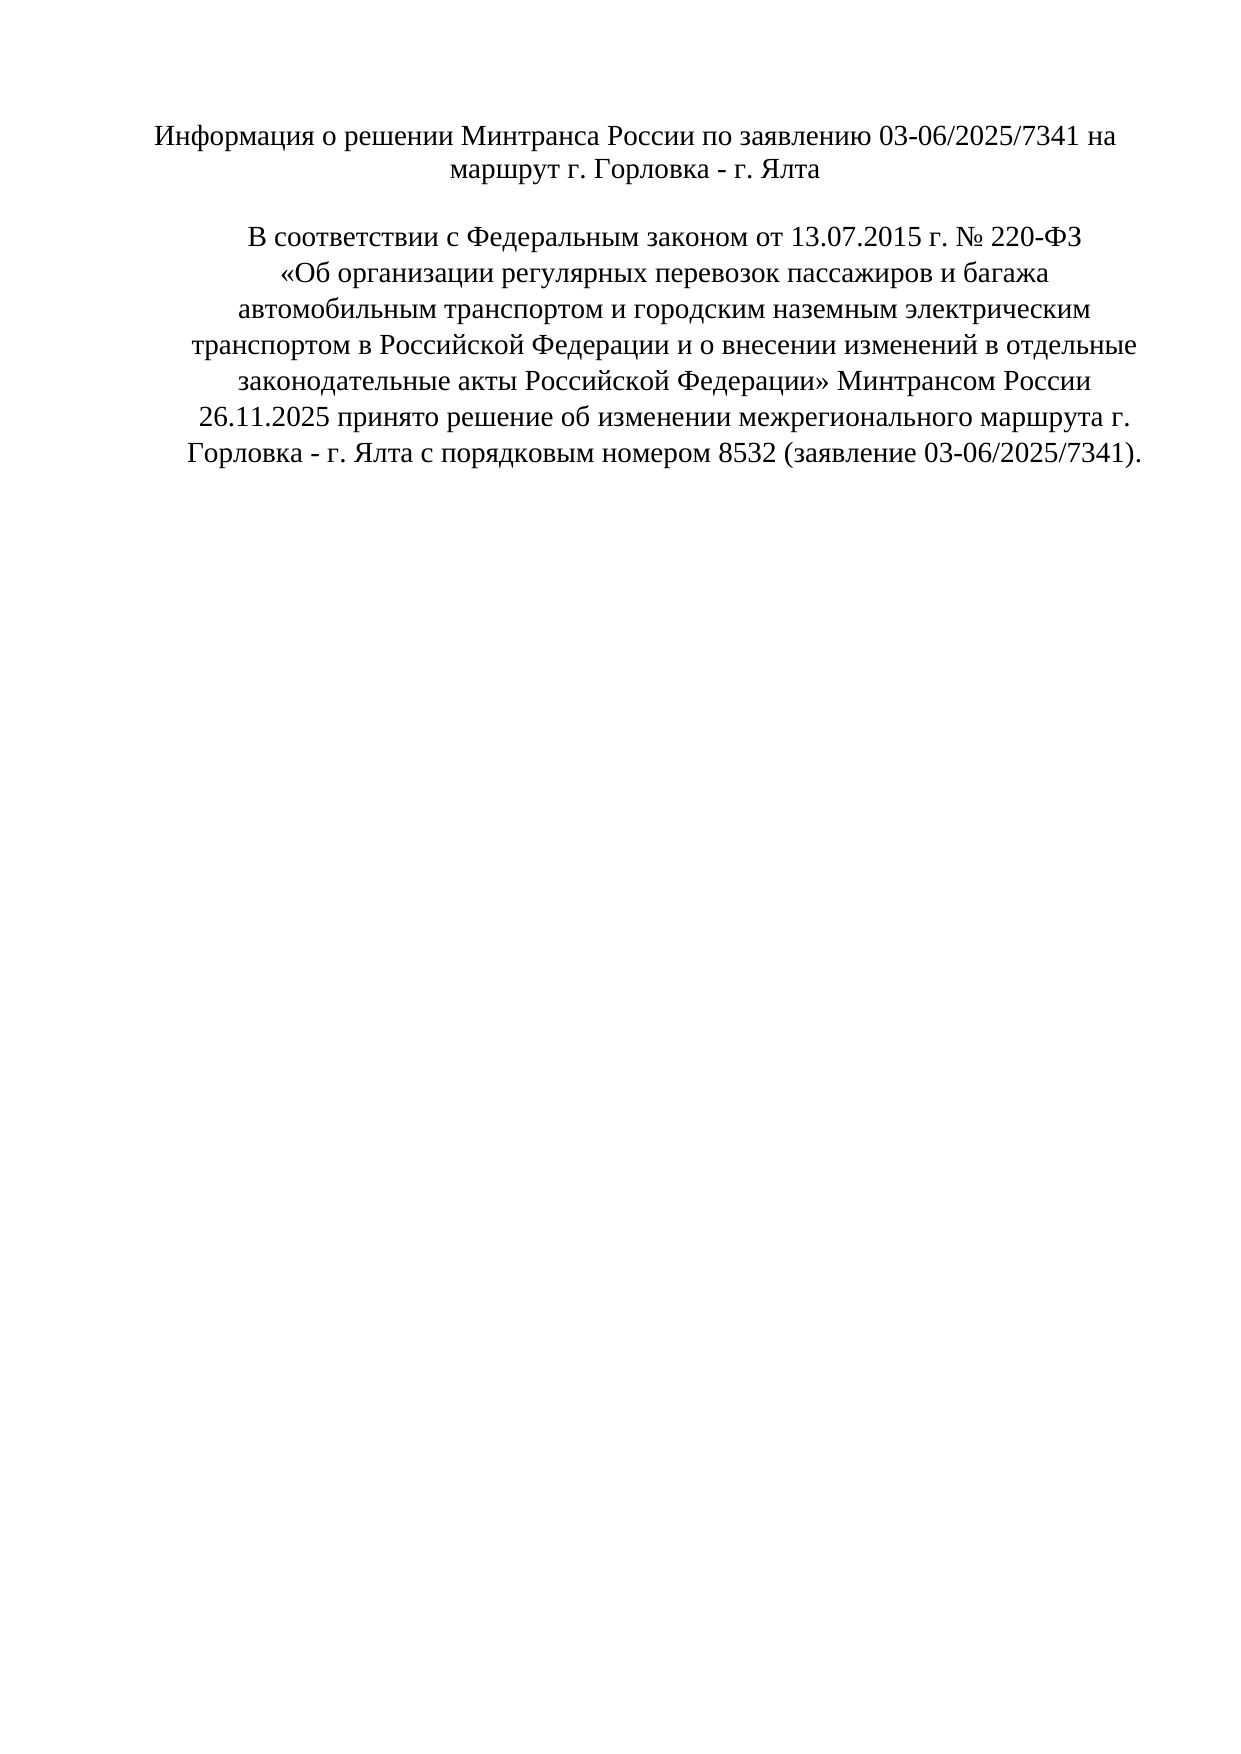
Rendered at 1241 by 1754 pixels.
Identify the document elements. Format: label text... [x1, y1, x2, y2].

text В соответствии с Федеральным законом от 13.07.2015 г. № 220-ФЗ «Об организации регулярных перевозок пассажиров и багажа автомобильным транспортом и городским наземным электрическим транспортом в Российской Федерации и о внесении изменений в отдельные законодательные акты Российской Федерации» Минтрансом России 26.11.2025 принято решение об изменении межрегионального маршрута г. Горловка - г. Ялта с порядковым номером 8532 (заявление 03-06/2025/7341). [177, 219, 1152, 469]
text Информация о решении Минтранса России по заявлению 03-06/2025/7341 на маршрут г. Горловка - г. Ялта [118, 118, 1152, 185]
